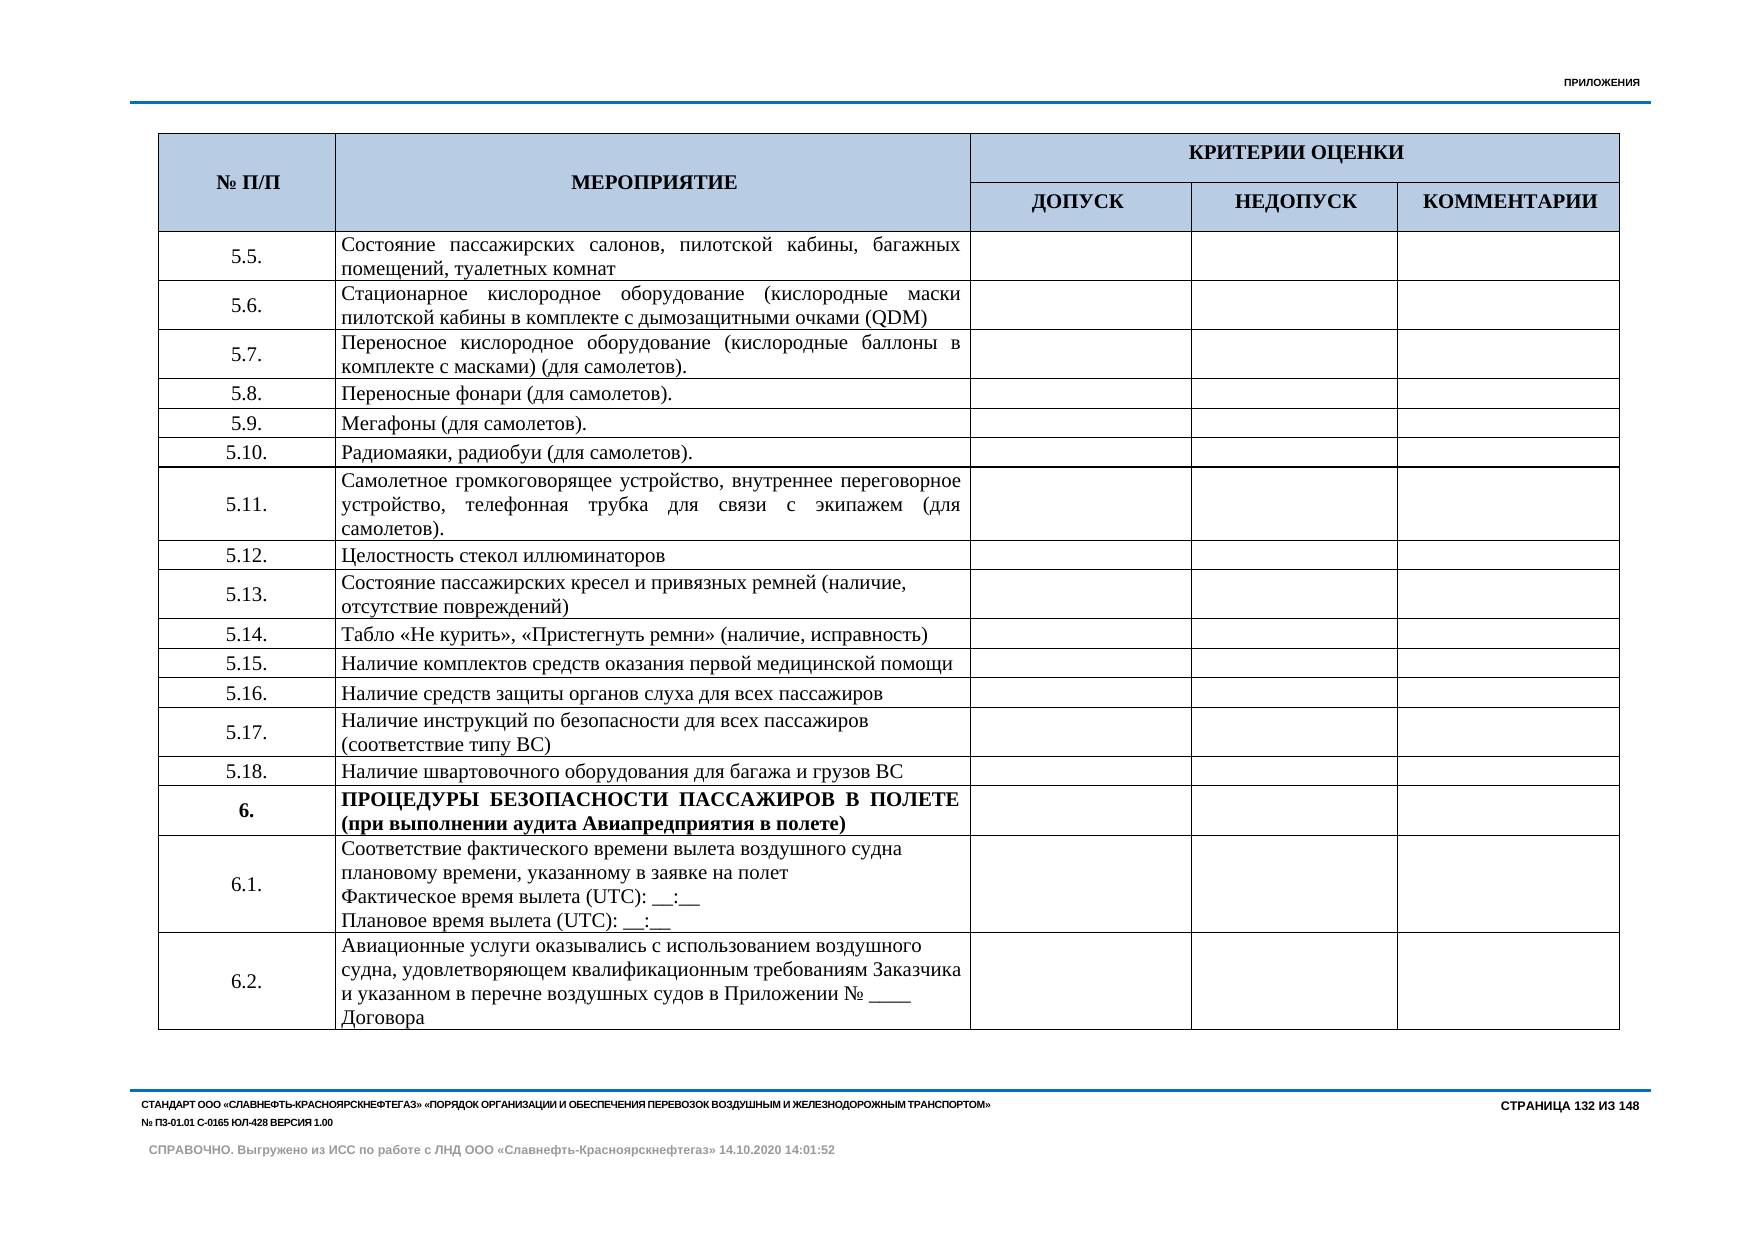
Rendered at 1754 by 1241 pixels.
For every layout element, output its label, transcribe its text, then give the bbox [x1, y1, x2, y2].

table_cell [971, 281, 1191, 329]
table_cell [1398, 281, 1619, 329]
table_header № п/п [159, 134, 335, 231]
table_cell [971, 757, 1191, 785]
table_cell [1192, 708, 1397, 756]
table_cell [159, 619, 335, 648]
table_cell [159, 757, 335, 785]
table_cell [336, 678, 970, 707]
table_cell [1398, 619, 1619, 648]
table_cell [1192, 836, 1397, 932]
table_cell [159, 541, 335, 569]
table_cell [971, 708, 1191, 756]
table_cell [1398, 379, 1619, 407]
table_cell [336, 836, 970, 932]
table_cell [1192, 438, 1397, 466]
table_header Мероприятие [336, 134, 970, 231]
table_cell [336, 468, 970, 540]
table_header Критерии оценки [971, 134, 1619, 182]
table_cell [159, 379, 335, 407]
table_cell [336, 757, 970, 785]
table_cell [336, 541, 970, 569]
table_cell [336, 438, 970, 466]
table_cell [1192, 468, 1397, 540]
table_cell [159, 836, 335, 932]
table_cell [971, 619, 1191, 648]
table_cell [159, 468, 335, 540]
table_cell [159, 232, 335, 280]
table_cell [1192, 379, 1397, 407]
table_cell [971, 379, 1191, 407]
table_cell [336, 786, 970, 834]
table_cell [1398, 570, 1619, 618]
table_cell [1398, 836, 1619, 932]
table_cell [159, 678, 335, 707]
table_cell Допуск [971, 183, 1191, 231]
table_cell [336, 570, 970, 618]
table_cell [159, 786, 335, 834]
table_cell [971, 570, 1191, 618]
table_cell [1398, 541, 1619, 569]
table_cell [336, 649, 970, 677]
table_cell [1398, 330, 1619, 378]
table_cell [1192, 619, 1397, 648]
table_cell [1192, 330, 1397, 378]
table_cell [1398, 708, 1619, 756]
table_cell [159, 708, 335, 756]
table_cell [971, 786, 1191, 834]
table_cell Недопуск [1192, 183, 1397, 231]
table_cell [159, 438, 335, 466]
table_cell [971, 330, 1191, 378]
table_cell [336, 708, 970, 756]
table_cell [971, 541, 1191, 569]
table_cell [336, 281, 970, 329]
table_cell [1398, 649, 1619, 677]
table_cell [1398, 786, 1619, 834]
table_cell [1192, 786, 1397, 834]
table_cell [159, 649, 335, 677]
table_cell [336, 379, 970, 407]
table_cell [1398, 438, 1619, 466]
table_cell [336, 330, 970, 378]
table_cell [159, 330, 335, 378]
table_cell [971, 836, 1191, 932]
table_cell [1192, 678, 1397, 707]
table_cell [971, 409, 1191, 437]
table_cell Комментарии [1398, 183, 1619, 231]
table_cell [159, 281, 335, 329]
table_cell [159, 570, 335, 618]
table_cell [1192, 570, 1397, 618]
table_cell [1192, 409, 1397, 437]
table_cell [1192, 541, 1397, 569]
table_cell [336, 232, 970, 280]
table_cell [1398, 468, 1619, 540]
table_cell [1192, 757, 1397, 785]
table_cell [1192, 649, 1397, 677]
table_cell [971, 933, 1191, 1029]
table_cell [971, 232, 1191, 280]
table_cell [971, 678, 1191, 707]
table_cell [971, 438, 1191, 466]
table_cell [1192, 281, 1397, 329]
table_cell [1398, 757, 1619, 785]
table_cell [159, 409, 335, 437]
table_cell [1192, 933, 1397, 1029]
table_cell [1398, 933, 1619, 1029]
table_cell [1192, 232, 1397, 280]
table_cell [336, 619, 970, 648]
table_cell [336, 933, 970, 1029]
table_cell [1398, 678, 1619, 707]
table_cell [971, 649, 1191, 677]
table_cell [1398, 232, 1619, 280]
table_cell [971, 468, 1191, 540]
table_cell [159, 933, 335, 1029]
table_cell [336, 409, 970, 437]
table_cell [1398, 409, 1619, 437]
